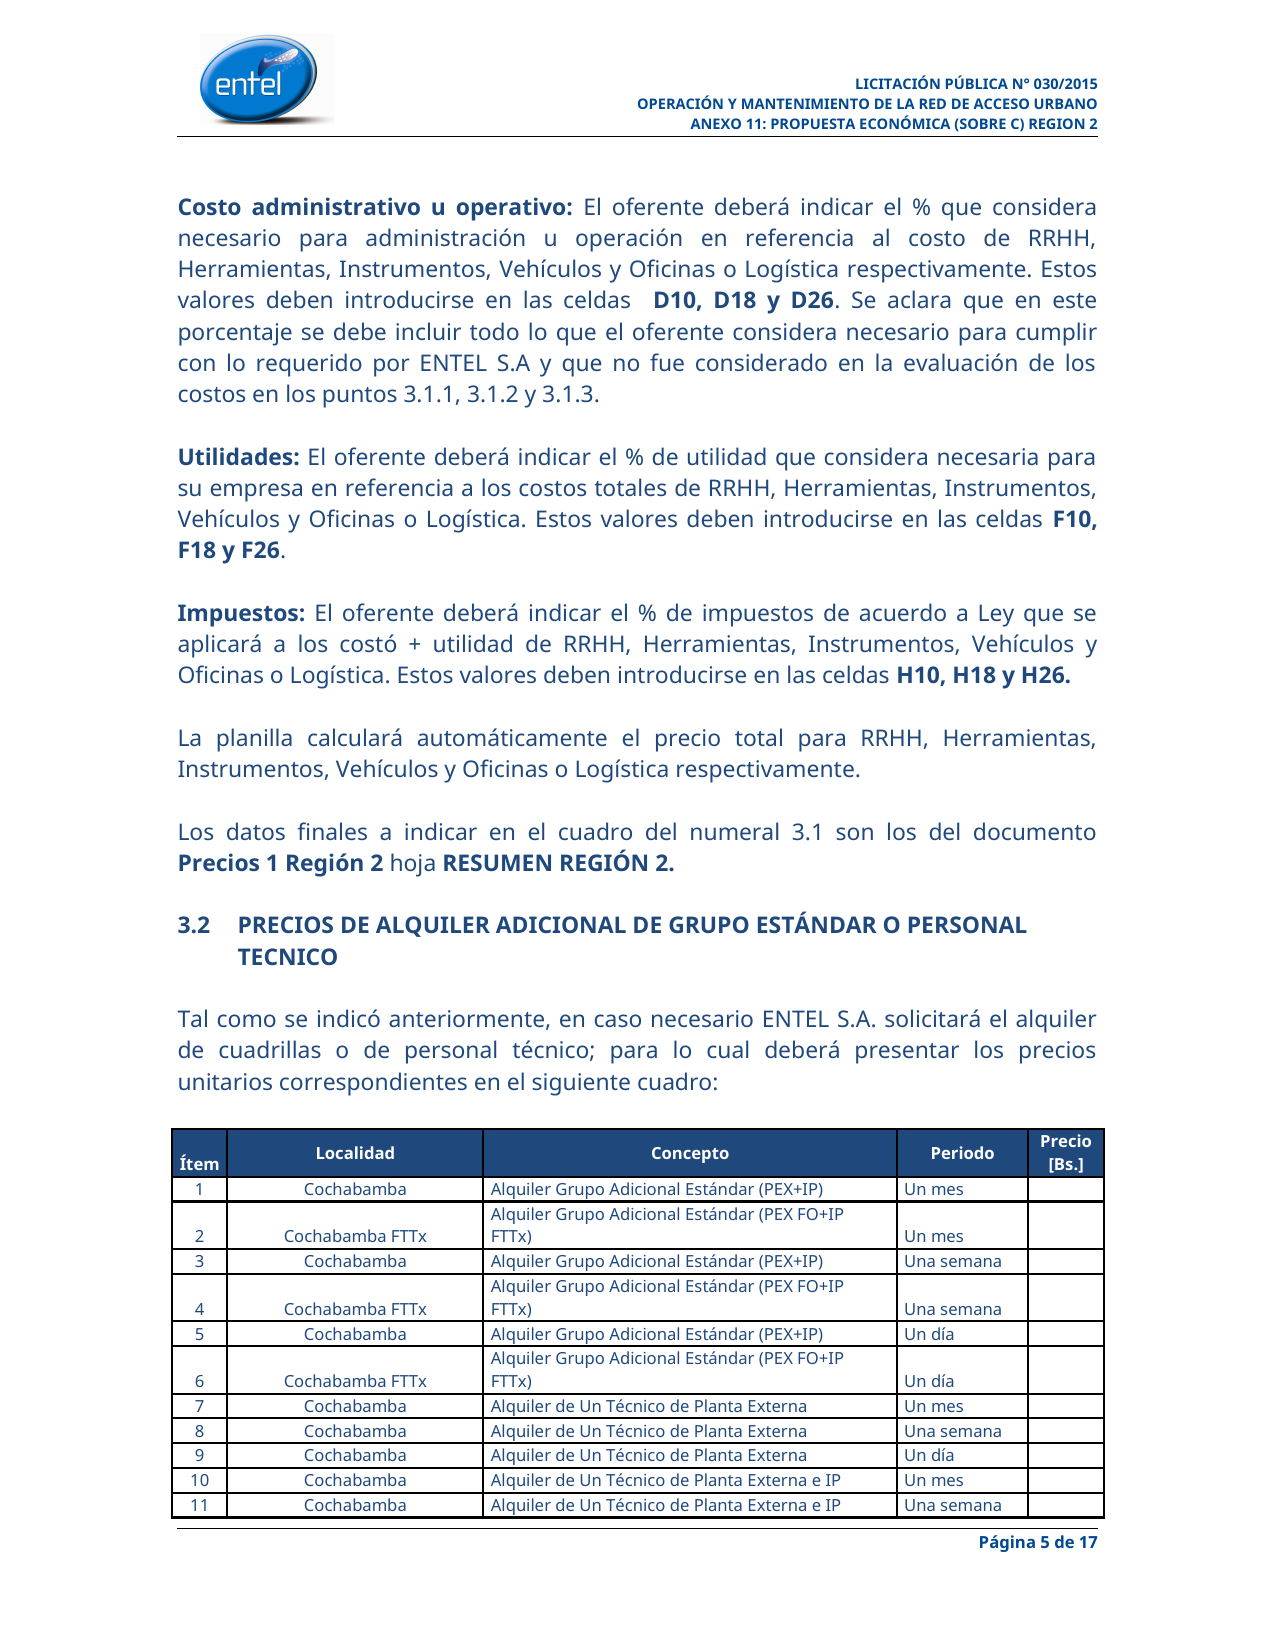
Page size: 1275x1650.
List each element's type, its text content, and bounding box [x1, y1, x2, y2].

subtitle PRECIOS DE ALQUILER ADICIONAL DE GRUPO ESTÁNDAR O PERSONAL TECNICO [177, 909, 1098, 972]
text Costo administrativo u operativo: El oferente deberá indicar el % que considera necesario para administración u operación en referencia al costo de RRHH, Herramientas, Instrumentos, Vehículos y Oficinas o Logística respectivamente. Estos valores deben introducirse en las celdas D10, D18 y D26. Se aclara que en este porcentaje se debe incluir todo lo que el oferente considera necesario para cumplir con lo requerido por ENTEL S.A y que no fue considerado en la evaluación de los costos en los puntos 3.1.1, 3.1.2 y 3.1.3. [177, 191, 1098, 409]
table_cell 4 [173, 1275, 226, 1320]
text Los datos finales a indicar en el cuadro del numeral 3.1 son los del documento Precios 1 Región 2 hoja RESUMEN REGIÓN 2. [177, 816, 1098, 878]
table_cell Alquiler Grupo Adicional Estándar (PEX+IP) [484, 1178, 896, 1200]
table_cell 5 [173, 1322, 226, 1345]
table_cell Un mes [898, 1178, 1027, 1200]
table_header Concepto [484, 1130, 896, 1176]
table_cell Alquiler Grupo Adicional Estándar (PEX FO+IP FTTx) [484, 1275, 896, 1320]
table_header Precio [Bs.] [1029, 1130, 1103, 1176]
table_cell Cochabamba [228, 1322, 482, 1345]
table_header Localidad [228, 1130, 482, 1176]
table_cell Una semana [898, 1419, 1027, 1442]
text La planilla calculará automáticamente el precio total para RRHH, Herramientas, Instrumentos, Vehículos y Oficinas o Logística respectivamente. [177, 722, 1098, 784]
table_cell Una semana [898, 1250, 1027, 1273]
table_cell Cochabamba [228, 1494, 482, 1516]
picture [199, 33, 335, 125]
table_cell 6 [173, 1347, 226, 1392]
table_cell Cochabamba [228, 1250, 482, 1273]
table_cell Un mes [898, 1469, 1027, 1492]
table_cell [1029, 1203, 1103, 1248]
table_cell Alquiler de Un Técnico de Planta Externa [484, 1395, 896, 1417]
text Impuestos: El oferente deberá indicar el % de impuestos de acuerdo a Ley que se aplicará a los costó + utilidad de RRHH, Herramientas, Instrumentos, Vehículos y Oficinas o Logística. Estos valores deben introducirse en las celdas H10, H18 y H26. [177, 597, 1098, 691]
table_cell 1 [173, 1178, 226, 1200]
table_cell Alquiler Grupo Adicional Estándar (PEX+IP) [484, 1322, 896, 1345]
table_cell 11 [173, 1494, 226, 1516]
table_cell Una semana [898, 1275, 1027, 1320]
table_cell Cochabamba [228, 1469, 482, 1492]
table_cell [484, 1469, 896, 1492]
table_cell Cochabamba FTTx [228, 1203, 482, 1248]
table_cell 9 [173, 1444, 226, 1467]
table_cell [1029, 1178, 1103, 1200]
table_cell Alquiler de Un Técnico de Planta Externa [484, 1444, 896, 1467]
table_cell Alquiler Grupo Adicional Estándar (PEX FO+IP FTTx) [484, 1203, 896, 1248]
table_cell Un día [898, 1444, 1027, 1467]
table_cell Un día [898, 1347, 1027, 1392]
table_cell Cochabamba [228, 1419, 482, 1442]
table_cell Un mes [898, 1203, 1027, 1248]
table_cell 10 [173, 1469, 226, 1492]
table_cell [1029, 1250, 1103, 1273]
table_cell [1029, 1419, 1103, 1442]
table_cell [1029, 1322, 1103, 1345]
table_cell Cochabamba [228, 1178, 482, 1200]
table_cell 2 [173, 1203, 226, 1248]
table_cell Alquiler Grupo Adicional Estándar (PEX+IP) [484, 1250, 896, 1273]
table_cell Alquiler de Un Técnico de Planta Externa [484, 1419, 896, 1442]
table_cell Cochabamba [228, 1444, 482, 1467]
table_cell Cochabamba [228, 1395, 482, 1417]
table_cell [1029, 1494, 1103, 1516]
table_cell Un día [898, 1322, 1027, 1345]
table_cell [1029, 1444, 1103, 1467]
text Utilidades: El oferente deberá indicar el % de utilidad que considera necesaria para su empresa en referencia a los costos totales de RRHH, Herramientas, Instrumentos, Vehículos y Oficinas o Logística. Estos valores deben introducirse en las celdas F10, F18 y F26. [177, 441, 1098, 566]
table_header Ítem [173, 1130, 226, 1176]
table_cell Cochabamba FTTx [228, 1347, 482, 1392]
table_cell Una semana [898, 1494, 1027, 1516]
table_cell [484, 1494, 896, 1516]
text Tal como se indicó anteriormente, en caso necesario ENTEL S.A. solicitará el alquiler de cuadrillas o de personal técnico; para lo cual deberá presentar los precios unitarios correspondientes en el siguiente cuadro: [177, 1003, 1098, 1097]
table_cell 7 [173, 1395, 226, 1417]
table_cell Un mes [898, 1395, 1027, 1417]
table_cell 8 [173, 1419, 226, 1442]
table_cell [1029, 1275, 1103, 1320]
table_cell [1029, 1469, 1103, 1492]
table_header Periodo [898, 1130, 1027, 1176]
table_cell 3 [173, 1250, 226, 1273]
table_cell Alquiler Grupo Adicional Estándar (PEX FO+IP FTTx) [484, 1347, 896, 1392]
table_cell [1029, 1347, 1103, 1392]
table_cell Cochabamba FTTx [228, 1275, 482, 1320]
table_cell [1029, 1395, 1103, 1417]
